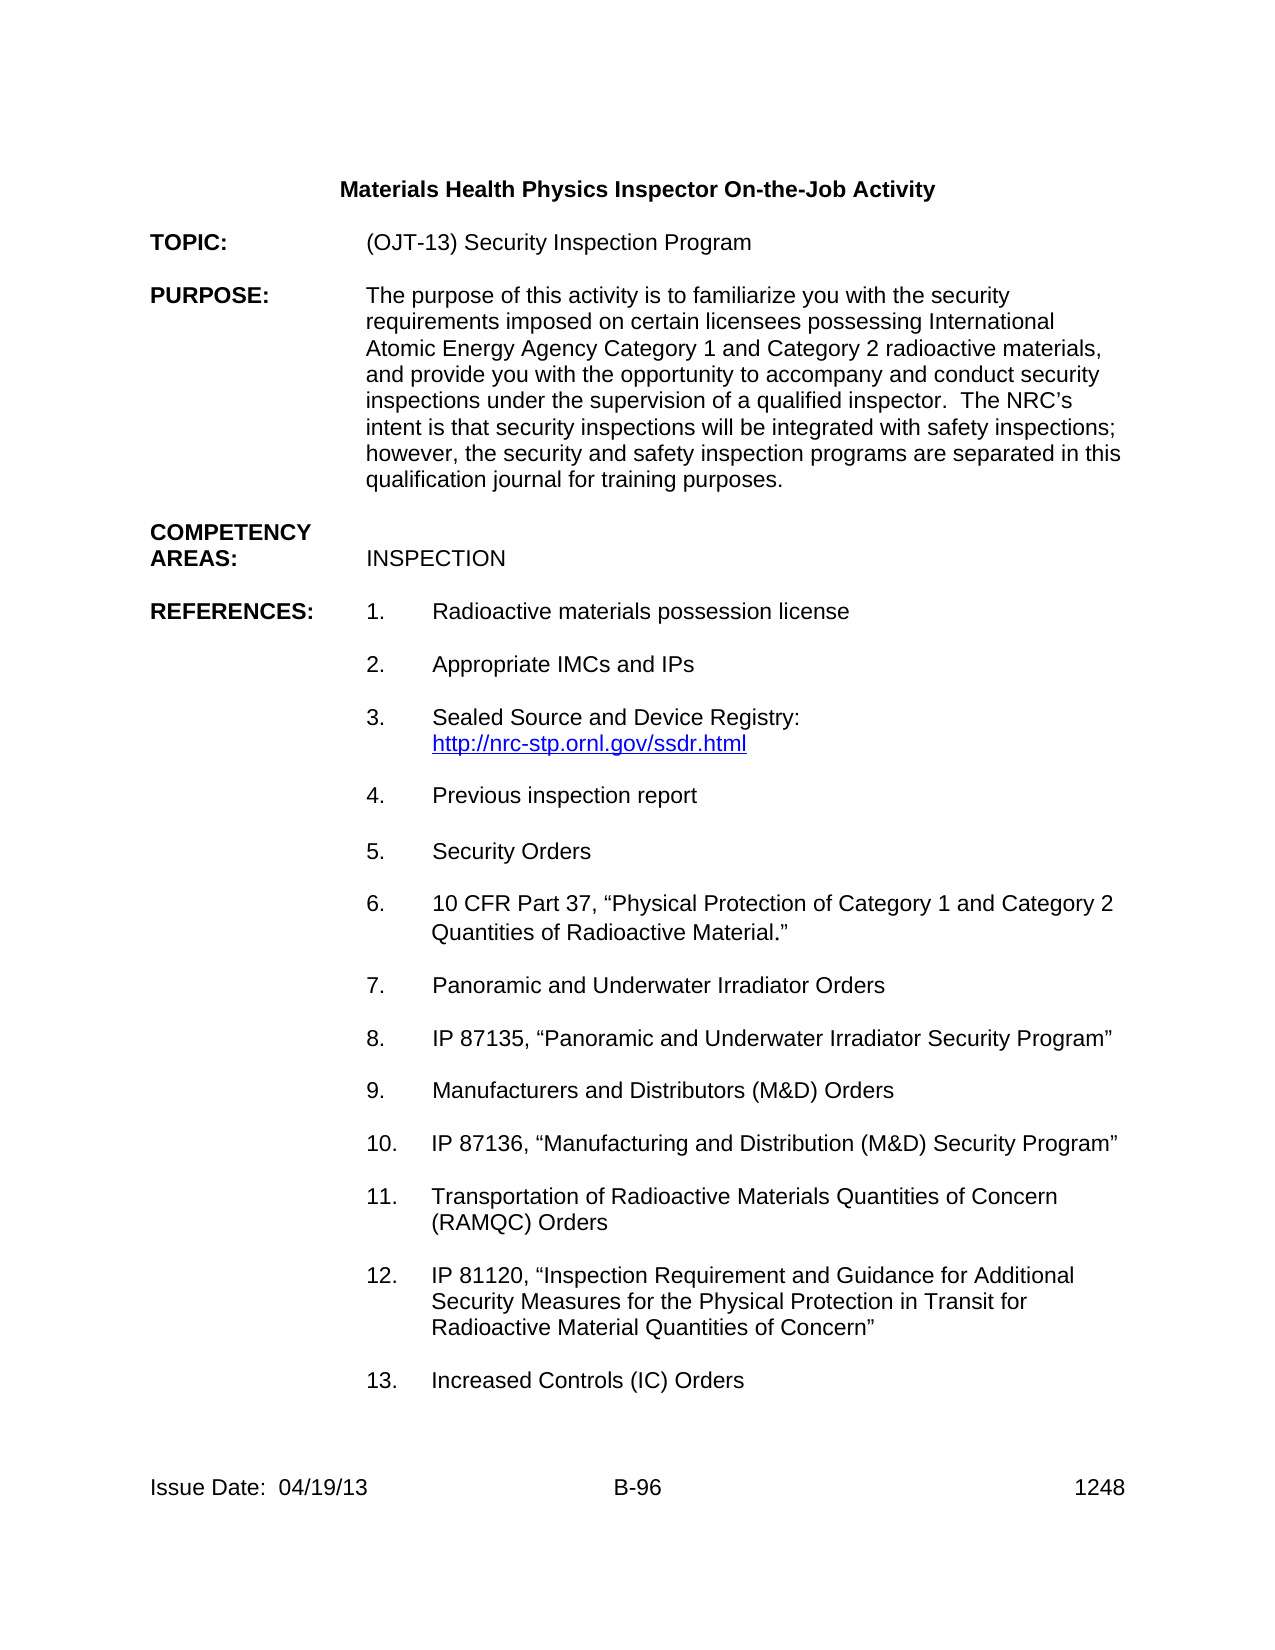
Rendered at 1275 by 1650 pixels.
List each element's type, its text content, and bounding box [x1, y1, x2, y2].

text 2. Appropriate IMCs and IPs [150, 651, 1125, 677]
text AREAS: INSPECTION [150, 545, 1125, 572]
text 10. IP 87136, “Manufacturing and Distribution (M&D) Security Program” [150, 1130, 1125, 1156]
text 13. Increased Controls (IC) Orders [150, 1367, 1125, 1393]
text COMPETENCY [150, 519, 1125, 545]
text 12. IP 81120, “Inspection Requirement and Guidance for Additional Security Measures for the Physical Protection in Transit for Radioactive Material Quantities of Concern” [150, 1262, 1125, 1341]
text http://nrc-stp.ornl.gov/ssdr.html [150, 730, 1125, 756]
text 11. Transportation of Radioactive Materials Quantities of Concern (RAMQC) Orders [150, 1183, 1125, 1235]
text 3. Sealed Source and Device Registry: [150, 703, 1125, 730]
text 5. Security Orders [150, 838, 1125, 864]
text Materials Health Physics Inspector On-the-Job Activity [150, 176, 1125, 203]
text 9. Manufacturers and Distributors (M&D) Orders [150, 1077, 1125, 1103]
list 8. IP 87135, “Panoramic and Underwater Irradiator Security Program” [225, 1024, 1125, 1051]
text REFERENCES: 1. Radioactive materials possession license [150, 598, 1125, 624]
text 7. Panoramic and Underwater Irradiator Orders [150, 972, 1125, 998]
text 6. 10 CFR Part 37, “Physical Protection of Category 1 and Category 2 Quantities of Radioactive Material.” [159, 890, 1125, 945]
text TOPIC: (OJT-13) Security Inspection Program [150, 229, 1125, 255]
text PURPOSE: The purpose of this activity is to familiarize you with the security requirements imposed on certain licensees possessing International Atomic Energy Agency Category 1 and Category 2 radioactive materials, and provide you with the opportunity to accompany and conduct security inspections under the supervision of a qualified inspector. The NRC’s intent is that security inspections will be integrated with safety inspections; however, the security and safety inspection programs are separated in this qualification journal for training purposes. [150, 282, 1125, 493]
text 4. Previous inspection report [150, 782, 1125, 809]
